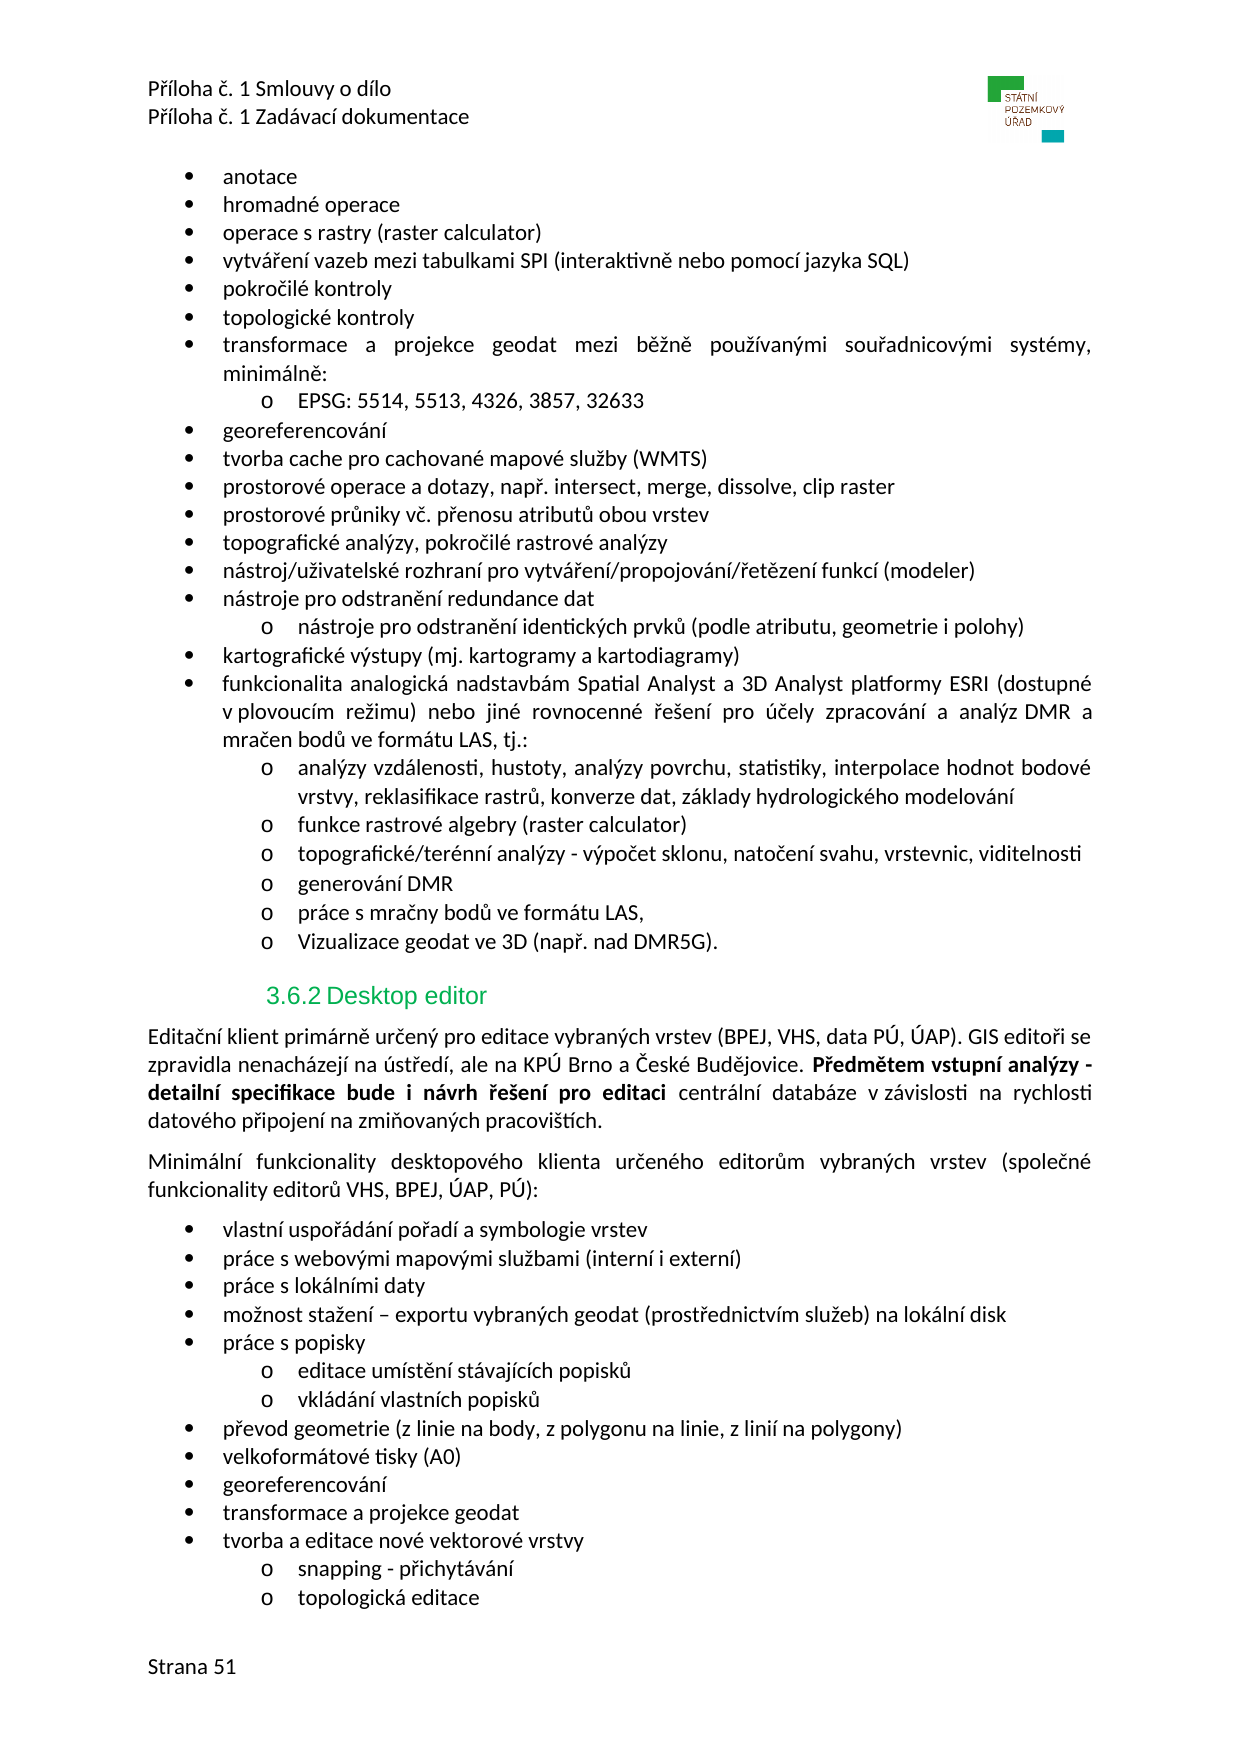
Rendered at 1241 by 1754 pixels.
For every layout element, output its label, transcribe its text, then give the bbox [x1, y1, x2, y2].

list tvorba a editace nové vektorové vrstvy [185, 1526, 1093, 1554]
text operace s rastry (raster calculator) [185, 218, 1093, 247]
text prostorové operace a dotazy, např. intersect, merge, dissolve, clip raster [185, 472, 1093, 500]
text tvorba cache pro cachované mapové služby (WMTS) [185, 444, 1093, 472]
list topologická editace [260, 1583, 1093, 1612]
list nástroje pro odstranění identických prvků (podle atributu, geometrie i polohy) [260, 612, 1093, 641]
text kartografické výstupy (mj. kartogramy a kartodiagramy) [185, 641, 1093, 669]
list transformace a projekce geodat [185, 1498, 1093, 1526]
text funkcionalita analogická nadstavbám Spatial Analyst a 3D Analyst platformy ESRI (dostupné v plovoucím režimu) nebo jiné rovnocenné řešení pro účely zpracování a analýz DMR a mračen bodů ve formátu LAS, tj.: [185, 669, 1093, 753]
list práce s webovými mapovými službami (interní i externí) [185, 1244, 1093, 1272]
text nástroje pro odstranění redundance dat [185, 584, 1093, 612]
text topografické analýzy, pokročilé rastrové analýzy [185, 528, 1093, 556]
picture [987, 75, 1065, 143]
list snapping - přichytávání [260, 1554, 1093, 1583]
list topografické/terénní analýzy - výpočet sklonu, natočení svahu, vrstevnic, viditelnosti [260, 839, 1093, 869]
list práce s mračny bodů ve formátu LAS, [260, 898, 1093, 927]
list analýzy vzdálenosti, hustoty, analýzy povrchu, statistiky, interpolace hodnot bodové vrstvy, reklasifikace rastrů, konverze dat, základy hydrologického modelování [260, 753, 1093, 810]
text topologické kontroly [185, 303, 1093, 331]
text nástroj/uživatelské rozhraní pro vytváření/propojování/řetězení funkcí (modeler) [185, 556, 1093, 584]
text vytváření vazeb mezi tabulkami SPI (interaktivně nebo pomocí jazyka SQL) [185, 247, 1093, 274]
list EPSG: 5514, 5513, 4326, 3857, 32633 [260, 387, 1093, 416]
list generování DMR [260, 869, 1093, 898]
list možnost stažení – exportu vybraných geodat (prostřednictvím služeb) na lokální disk [185, 1300, 1093, 1328]
list vlastní uspořádání pořadí a symbologie vrstev [185, 1216, 1093, 1244]
list vkládání vlastních popisků [260, 1385, 1093, 1414]
text pokročilé kontroly [185, 274, 1093, 303]
list georeferencování [185, 1470, 1093, 1498]
text prostorové průniky vč. přenosu atributů obou vrstev [185, 500, 1093, 528]
list editace umístění stávajících popisků [260, 1356, 1093, 1385]
list převod geometrie (z linie na body, z polygonu na linie, z linií na polygony) [185, 1414, 1093, 1442]
list funkce rastrové algebry (raster calculator) [260, 810, 1093, 839]
text transformace a projekce geodat mezi běžně používanými souřadnicovými systémy, minimálně: [185, 331, 1093, 387]
list práce s lokálními daty [185, 1272, 1093, 1300]
list Vizualizace geodat ve 3D (např. nad DMR5G). [260, 927, 1093, 956]
text Minimální funkcionality desktopového klienta určeného editorům vybraných vrstev (společné funkcionality editorů VHS, BPEJ, ÚAP, PÚ): [148, 1147, 1093, 1203]
text anotace [185, 162, 1093, 191]
subtitle Desktop editor [266, 981, 1093, 1010]
list práce s popisky [185, 1328, 1093, 1356]
text hromadné operace [185, 191, 1093, 218]
list velkoformátové tisky (A0) [185, 1442, 1093, 1470]
text Editační klient primárně určený pro editace vybraných vrstev (BPEJ, VHS, data PÚ, ÚAP). GIS editoři se zpravidla nenacházejí na ústředí, ale na KPÚ Brno a České Budějovice. Předmětem vstupní analýzy - detailní specifikace bude i návrh řešení pro editaci centrální databáze v závislosti na rychlosti datového připojení na zmiňovaných pracovištích. [148, 1022, 1093, 1134]
text georeferencování [185, 416, 1093, 444]
